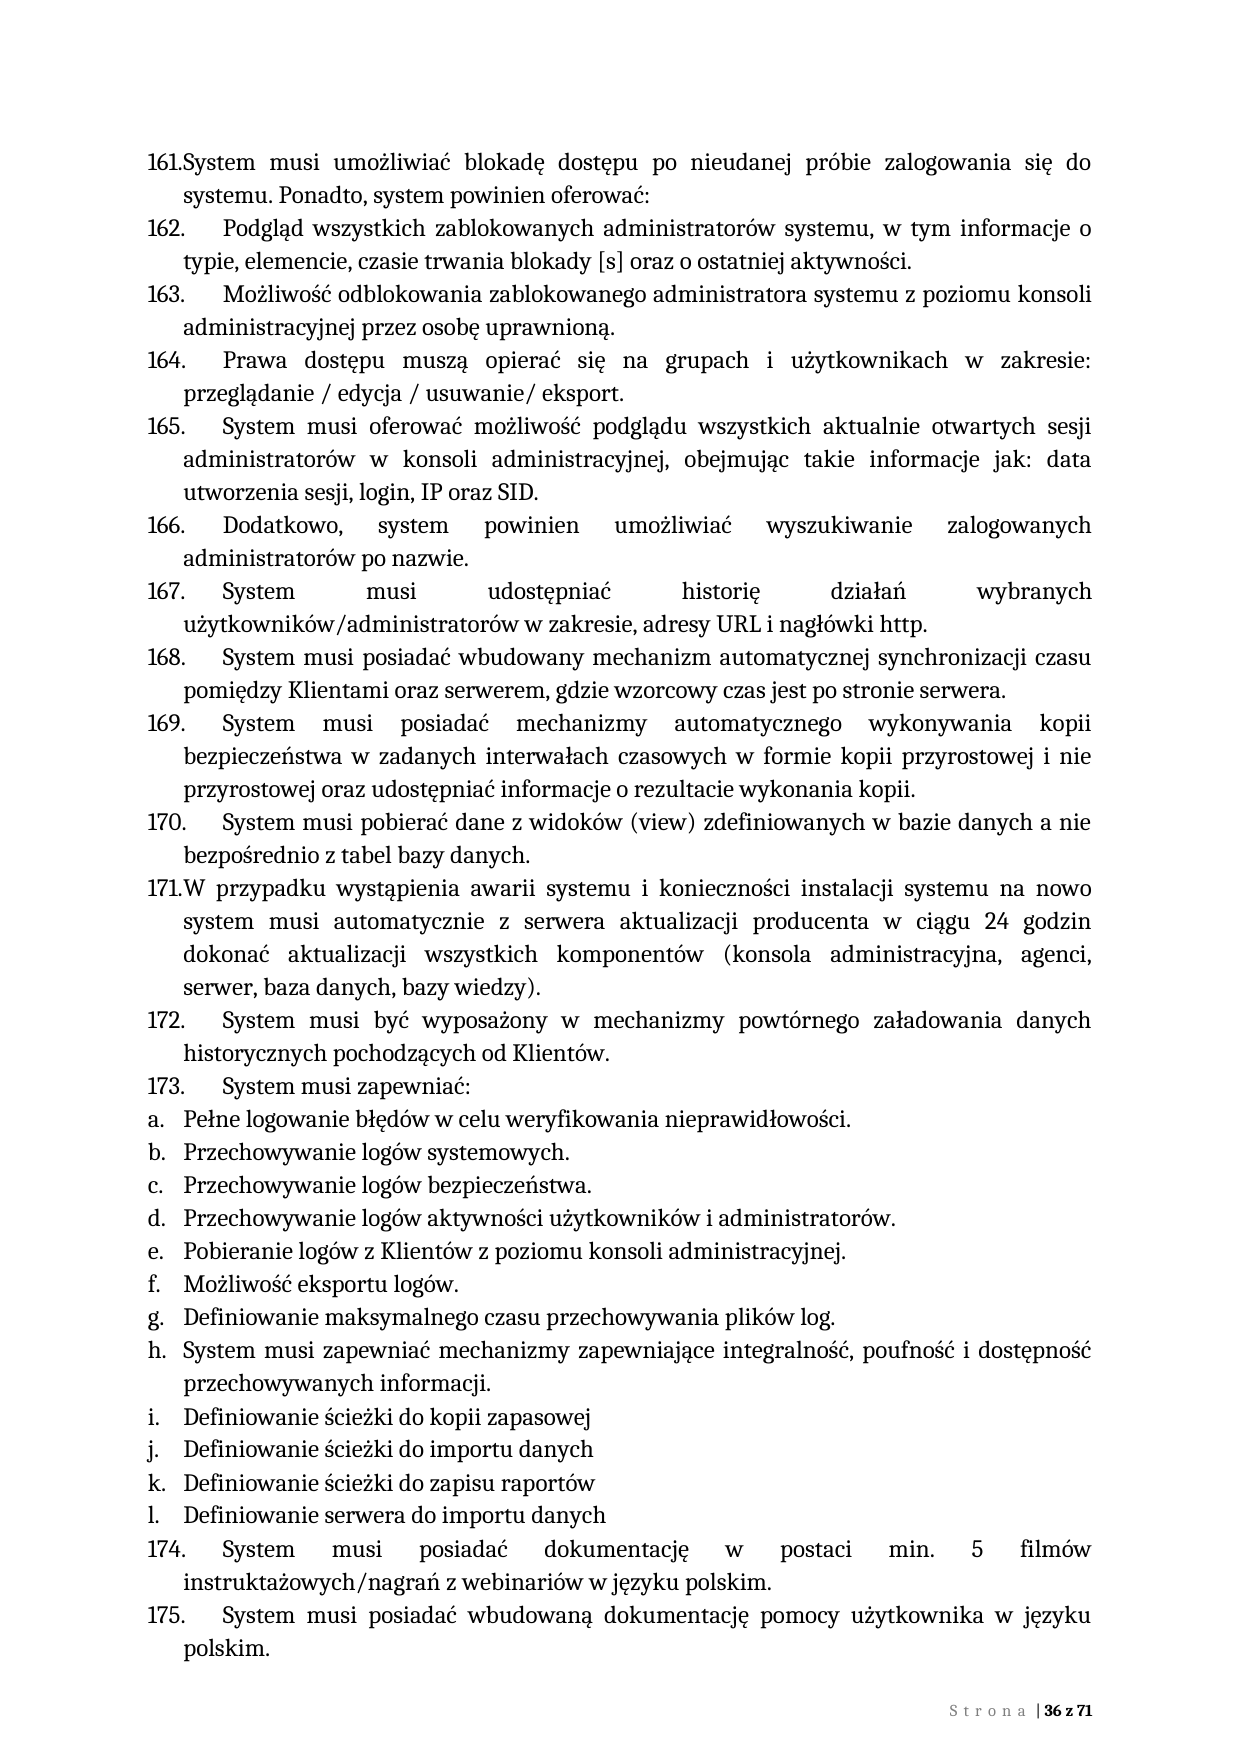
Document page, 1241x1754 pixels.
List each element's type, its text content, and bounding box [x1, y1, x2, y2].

list Przechowywanie logów aktywności użytkowników i administratorów. [148, 1204, 1093, 1233]
list System musi posiadać wbudowaną dokumentację pomocy użytkownika w języku polskim. [148, 1601, 1093, 1662]
list Definiowanie ścieżki do kopii zapasowej [148, 1402, 1093, 1431]
list System musi zapewniać: [148, 1072, 1093, 1101]
list System musi oferować możliwość podglądu wszystkich aktualnie otwartych sesji administratorów w konsoli administracyjnej, obejmując takie informacje jak: data utworzenia sesji, login, IP oraz SID. [148, 412, 1093, 507]
list Możliwość odblokowania zablokowanego administratora systemu z poziomu konsoli administracyjnej przez osobę uprawnioną. [148, 280, 1093, 341]
list System musi pobierać dane z widoków (view) zdefiniowanych w bazie danych a nie bezpośrednio z tabel bazy danych. [148, 808, 1093, 870]
list Definiowanie ścieżki do zapisu raportów [148, 1468, 1093, 1497]
list Możliwość eksportu logów. [148, 1270, 1093, 1299]
list Definiowanie serwera do importu danych [148, 1501, 1093, 1530]
list System musi posiadać dokumentację w postaci min. 5 filmów instruktażowych/nagrań z webinariów w języku polskim. [148, 1534, 1093, 1596]
list System musi udostępniać historię działań wybranych użytkowników/administratorów w zakresie, adresy URL i nagłówki http. [148, 577, 1093, 639]
list Dodatkowo, system powinien umożliwiać wyszukiwanie zalogowanych administratorów po nazwie. [148, 511, 1093, 573]
list W przypadku wystąpienia awarii systemu i konieczności instalacji systemu na nowo system musi automatycznie z serwera aktualizacji producenta w ciągu 24 godzin dokonać aktualizacji wszystkich komponentów (konsola administracyjna, agenci, serwer, baza danych, bazy wiedzy). [148, 874, 1093, 1002]
list Definiowanie maksymalnego czasu przechowywania plików log. [148, 1303, 1093, 1332]
list Przechowywanie logów systemowych. [148, 1138, 1093, 1167]
list System musi zapewniać mechanizmy zapewniające integralność, poufność i dostępność przechowywanych informacji. [148, 1336, 1093, 1398]
list System musi umożliwiać blokadę dostępu po nieudanej próbie zalogowania się do systemu. Ponadto, system powinien oferować: [148, 148, 1093, 209]
list Pełne logowanie błędów w celu weryfikowania nieprawidłowości. [148, 1105, 1093, 1134]
list Prawa dostępu muszą opierać się na grupach i użytkownikach w zakresie: przeglądanie / edycja / usuwanie/ eksport. [148, 346, 1093, 407]
list Przechowywanie logów bezpieczeństwa. [148, 1171, 1093, 1200]
list Pobieranie logów z Klientów z poziomu konsoli administracyjnej. [148, 1237, 1093, 1266]
list Podgląd wszystkich zablokowanych administratorów systemu, w tym informacje o typie, elemencie, czasie trwania blokady [s] oraz o ostatniej aktywności. [148, 214, 1093, 275]
list System musi posiadać mechanizmy automatycznego wykonywania kopii bezpieczeństwa w zadanych interwałach czasowych w formie kopii przyrostowej i nie przyrostowej oraz udostępniać informacje o rezultacie wykonania kopii. [148, 709, 1093, 804]
list System musi posiadać wbudowany mechanizm automatycznej synchronizacji czasu pomiędzy Klientami oraz serwerem, gdzie wzorcowy czas jest po stronie serwera. [148, 643, 1093, 705]
list Definiowanie ścieżki do importu danych [148, 1435, 1093, 1464]
list System musi być wyposażony w mechanizmy powtórnego załadowania danych historycznych pochodzących od Klientów. [148, 1006, 1093, 1068]
